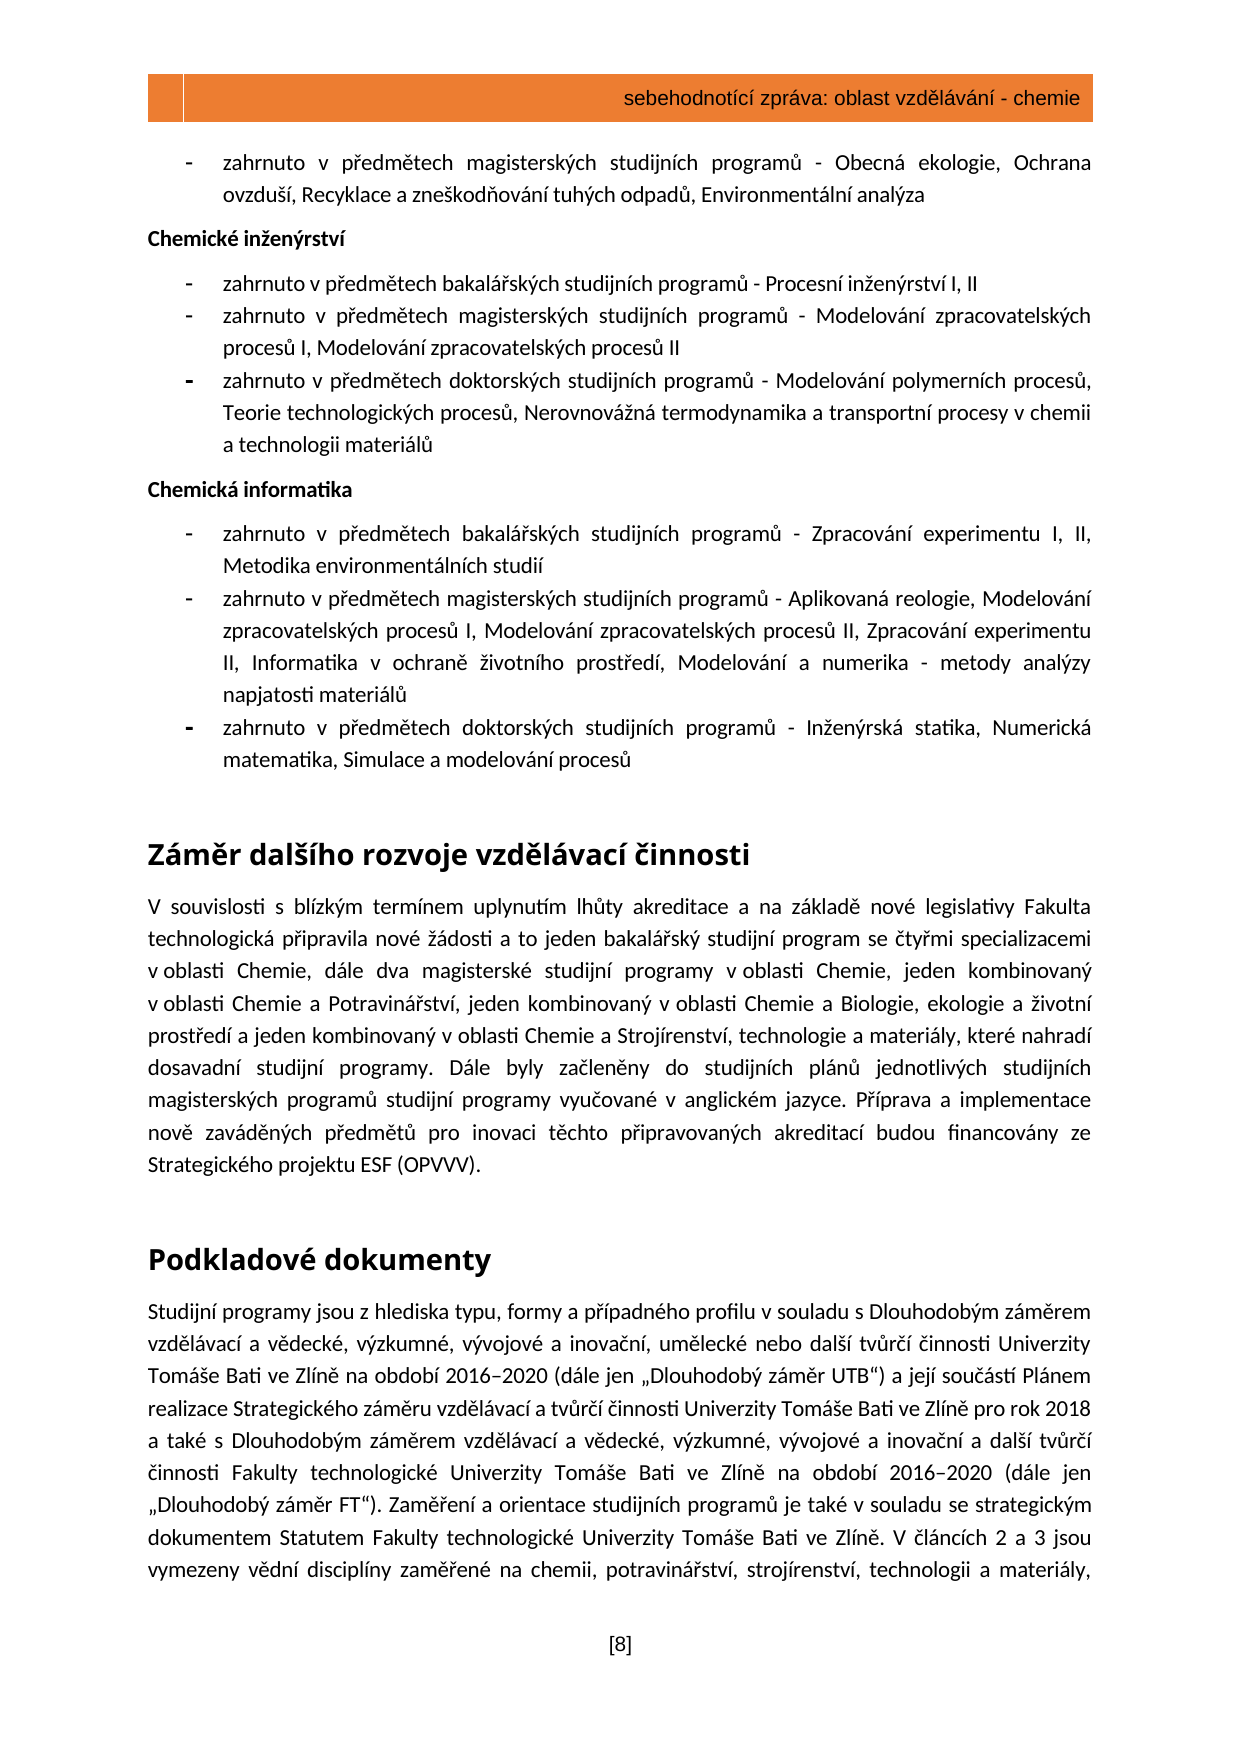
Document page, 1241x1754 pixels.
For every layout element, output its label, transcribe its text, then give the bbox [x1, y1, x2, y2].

text Chemická informatika [148, 475, 1092, 503]
list zahrnuto v předmětech bakalářských studijních programů - Procesní inženýrství I, II [185, 269, 1092, 297]
text Chemické inženýrství [148, 224, 1092, 252]
text V souvislosti s blízkým termínem uplynutím lhůty akreditace a na základě nové legislativy Fakulta technologická připravila nové žádosti a to jeden bakalářský studijní program se čtyřmi specializacemi v oblasti Chemie, dále dva magisterské studijní programy v oblasti Chemie, jeden kombinovaný v oblasti Chemie a Potravinářství, jeden kombinovaný v oblasti Chemie a Biologie, ekologie a životní prostředí a jeden kombinovaný v oblasti Chemie a Strojírenství, technologie a materiály, které nahradí dosavadní studijní programy. Dále byly začleněny do studijních plánů jednotlivých studijních magisterských programů studijní programy vyučované v anglickém jazyce. Příprava a implementace nově zaváděných předmětů pro inovaci těchto připravovaných akreditací budou financovány ze Strategického projektu ESF (OPVVV). [148, 892, 1092, 1178]
text Podkladové dokumenty [148, 1239, 1092, 1279]
list zahrnuto v předmětech doktorských studijních programů - Modelování polymerních procesů, Teorie technologických procesů, Nerovnovážná termodynamika a transportní procesy v chemii a technologii materiálů [185, 366, 1092, 458]
text Záměr dalšího rozvoje vzdělávací činnosti [148, 834, 1093, 874]
list zahrnuto v předmětech bakalářských studijních programů - Zpracování experimentu I, II, Metodika environmentálních studií [185, 519, 1092, 580]
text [148, 1297, 1092, 1583]
list zahrnuto v předmětech magisterských studijních programů - Modelování zpracovatelských procesů I, Modelování zpracovatelských procesů II [185, 301, 1092, 362]
list zahrnuto v předmětech magisterských studijních programů - Obecná ekologie, Ochrana ovzduší, Recyklace a zneškodňování tuhých odpadů, Environmentální analýza [185, 148, 1092, 208]
list zahrnuto v předmětech magisterských studijních programů - Aplikovaná reologie, Modelování zpracovatelských procesů I, Modelování zpracovatelských procesů II, Zpracování experimentu II, Informatika v ochraně životního prostředí, Modelování a numerika - metody analýzy napjatosti materiálů [185, 584, 1092, 708]
list zahrnuto v předmětech doktorských studijních programů - Inženýrská statika, Numerická matematika, Simulace a modelování procesů [185, 713, 1092, 773]
